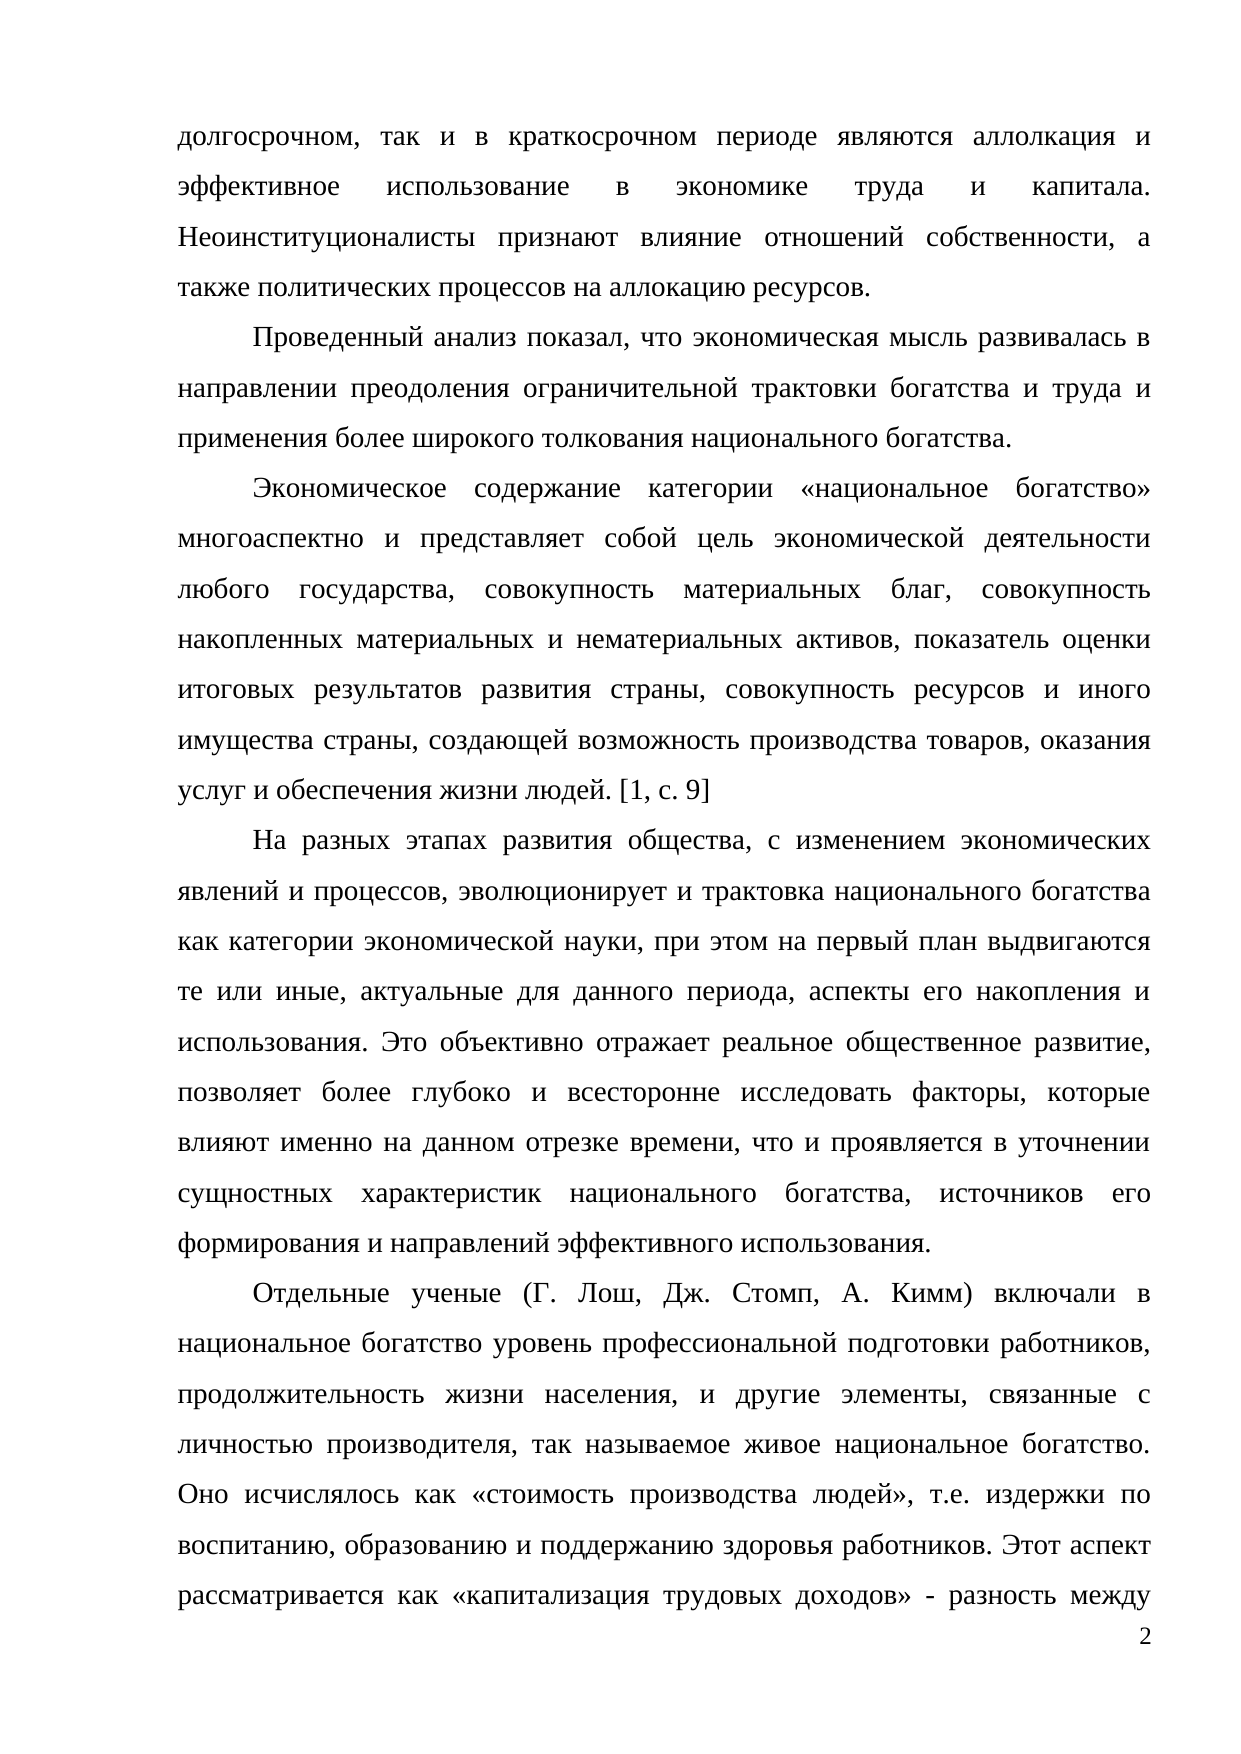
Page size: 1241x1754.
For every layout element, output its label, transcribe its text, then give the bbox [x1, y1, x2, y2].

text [177, 118, 1152, 303]
text Проведенный анализ показал, что экономическая мысль развивалась в направлении преодоления ограничительной трактовки богатства и труда и применения более широкого толкования национального богатства. [177, 319, 1152, 453]
text На разных этапах развития общества, с изменением экономических явлений и процессов, эволюционирует и трактовка национального богатства как категории экономической науки, при этом на первый план выдвигаются те или иные, актуальные для данного периода, аспекты его накопления и использования. Это объективно отражает реальное общественное развитие, позволяет более глубоко и всесторонне исследовать факторы, которые влияют именно на данном отрезке времени, что и проявляется в уточнении сущностных характеристик национального богатства, источников его формирования и направлений эффективного использования. [177, 822, 1152, 1258]
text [177, 1275, 1152, 1611]
text Экономическое содержание категории «национальное богатство» многоаспектно и представляет собой цель экономической деятельности любого государства, совокупность материальных благ, совокупность накопленных материальных и нематериальных активов, показатель оценки итоговых результатов развития страны, совокупность ресурсов и иного имущества страны, создающей возможность производства товаров, оказания услуг и обеспечения жизни людей. [1, с. 9] [177, 470, 1152, 806]
